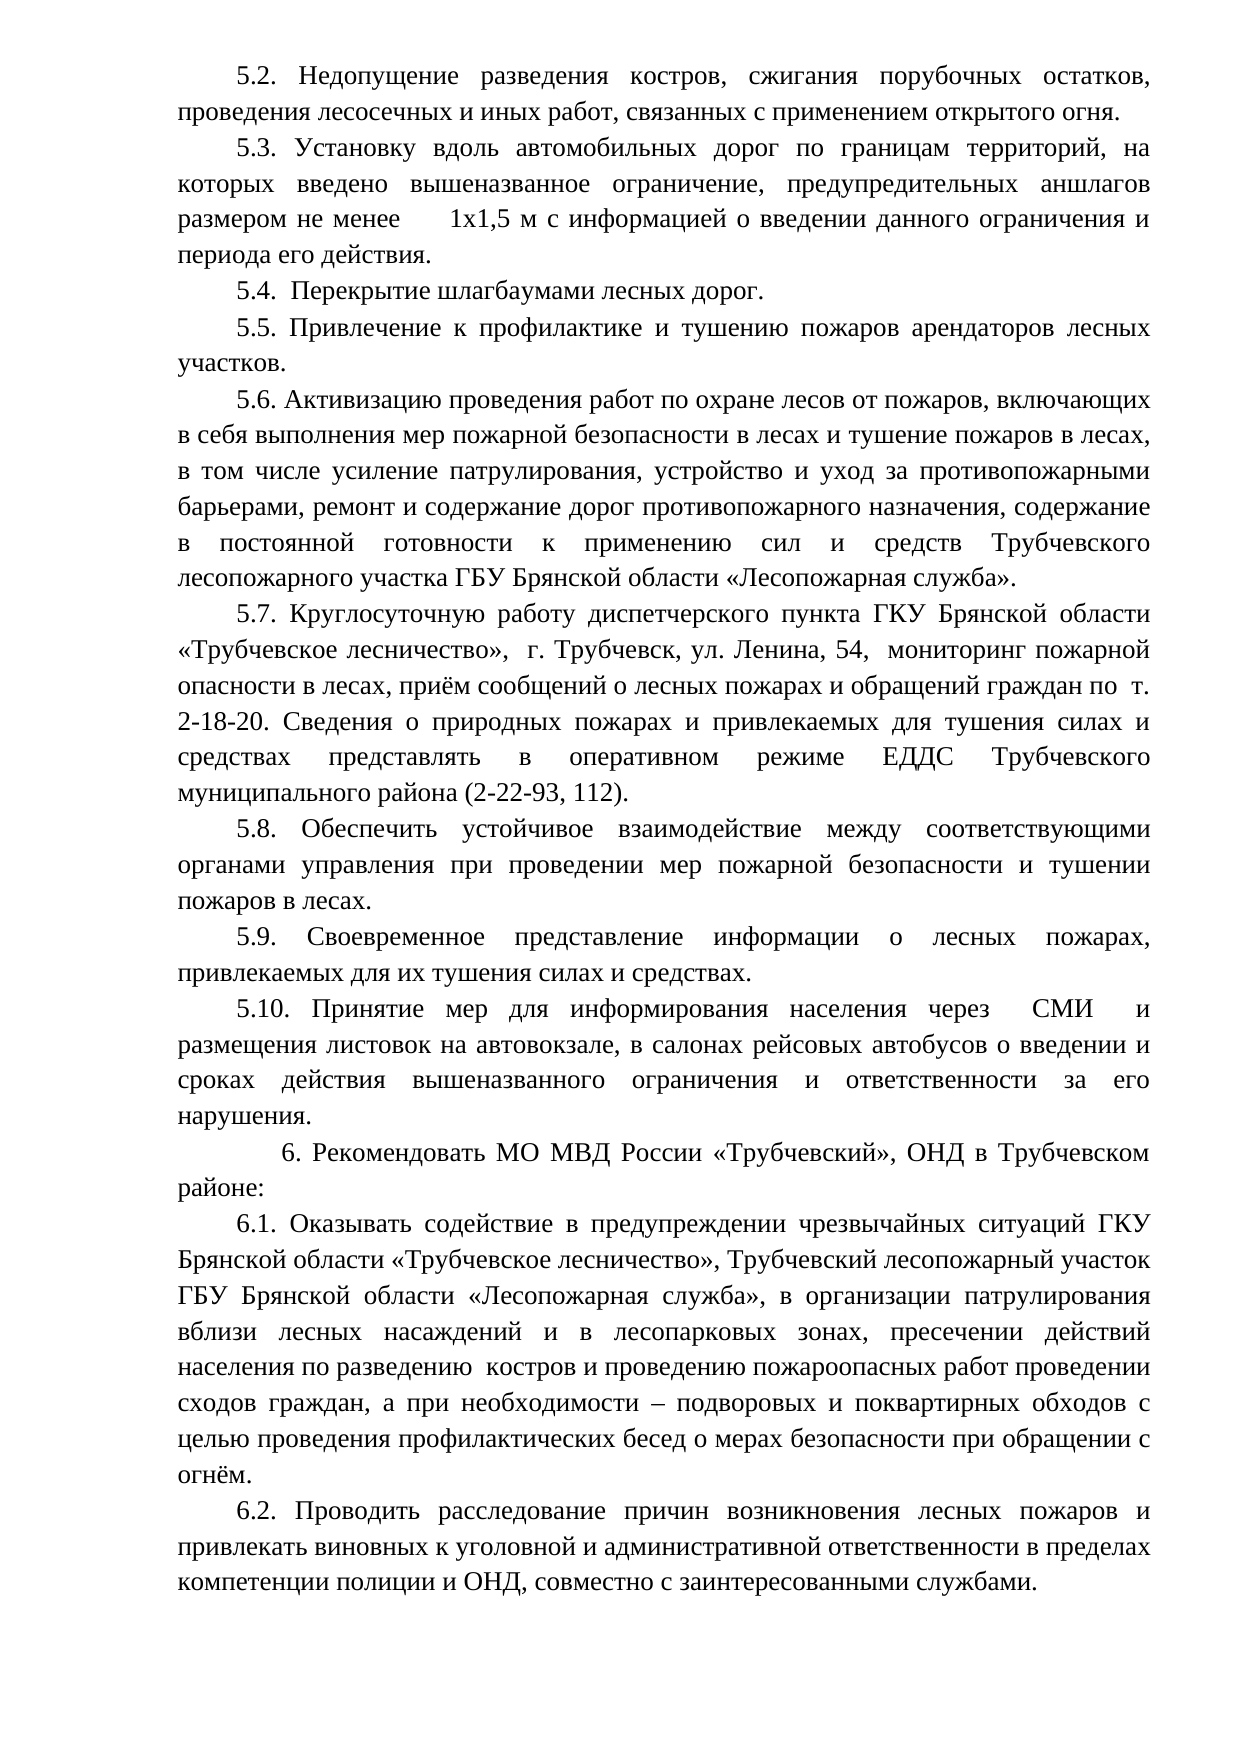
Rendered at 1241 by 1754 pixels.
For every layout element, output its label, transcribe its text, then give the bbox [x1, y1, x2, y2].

text 5.4. Перекрытие шлагбаумами лесных дорог. [177, 274, 1152, 306]
text 6.2. Проводить расследование причин возникновения лесных пожаров и привлекать виновных к уголовной и административной ответственности в пределах компетенции полиции и ОНД, совместно с заинтересованными службами. [177, 1494, 1152, 1597]
text 5.3. Установку вдоль автомобильных дорог по границам территорий, на которых введено вышеназванное ограничение, предупредительных аншлагов размером не менее 1х1,5 м с информацией о введении данного ограничения и периода его действия. [177, 131, 1152, 269]
text 5.8. Обеспечить устойчивое взаимодействие между соответствующими органами управления при проведении мер пожарной безопасности и тушении пожаров в лесах. [177, 812, 1152, 915]
text 5.6. Активизацию проведения работ по охране лесов от пожаров, включающих в себя выполнения мер пожарной безопасности в лесах и тушение пожаров в лесах, в том числе усиление патрулирования, устройство и уход за противопожарными барьерами, ремонт и содержание дорог противопожарного назначения, содержание в постоянной готовности к применению сил и средств Трубчевского лесопожарного участка ГБУ Брянской области «Лесопожарная служба». [177, 383, 1152, 592]
text 6. Рекомендовать МО МВД России «Трубчевский», ОНД в Трубчевском районе: [177, 1136, 1152, 1202]
text 5.2. Недопущение разведения костров, сжигания порубочных остатков, проведения лесосечных и иных работ, связанных с применением открытого огня. [177, 59, 1152, 126]
text 6.1. Оказывать содействие в предупреждении чрезвычайных ситуаций ГКУ Брянской области «Трубчевское лесничество», Трубчевский лесопожарный участок ГБУ Брянской области «Лесопожарная служба», в организации патрулирования вблизи лесных насаждений и в лесопарковых зонах, пресечении действий населения по разведению костров и проведению пожароопасных работ проведении сходов граждан, а при необходимости – подворовых и поквартирных обходов с целью проведения профилактических бесед о мерах безопасности при обращении с огнём. [177, 1208, 1152, 1489]
text 5.5. Привлечение к профилактике и тушению пожаров арендаторов лесных участков. [177, 311, 1152, 378]
text 5.7. Круглосуточную работу диспетчерского пункта ГКУ Брянской области «Трубчевское лесничество», г. Трубчевск, ул. Ленина, 54, мониторинг пожарной опасности в лесах, приём сообщений о лесных пожарах и обращений граждан по т. 2-18-20. Сведения о природных пожарах и привлекаемых для тушения силах и средствах представлять в оперативном режиме ЕДДС Трубчевского муниципального района (2-22-93, 112). [177, 598, 1152, 807]
text 5.10. Принятие мер для информирования населения через СМИ и размещения листовок на автовокзале, в салонах рейсовых автобусов о введении и сроках действия вышеназванного ограничения и ответственности за его нарушения. [177, 992, 1152, 1131]
text 5.9. Своевременное представление информации о лесных пожарах, привлекаемых для их тушения силах и средствах. [177, 920, 1152, 987]
